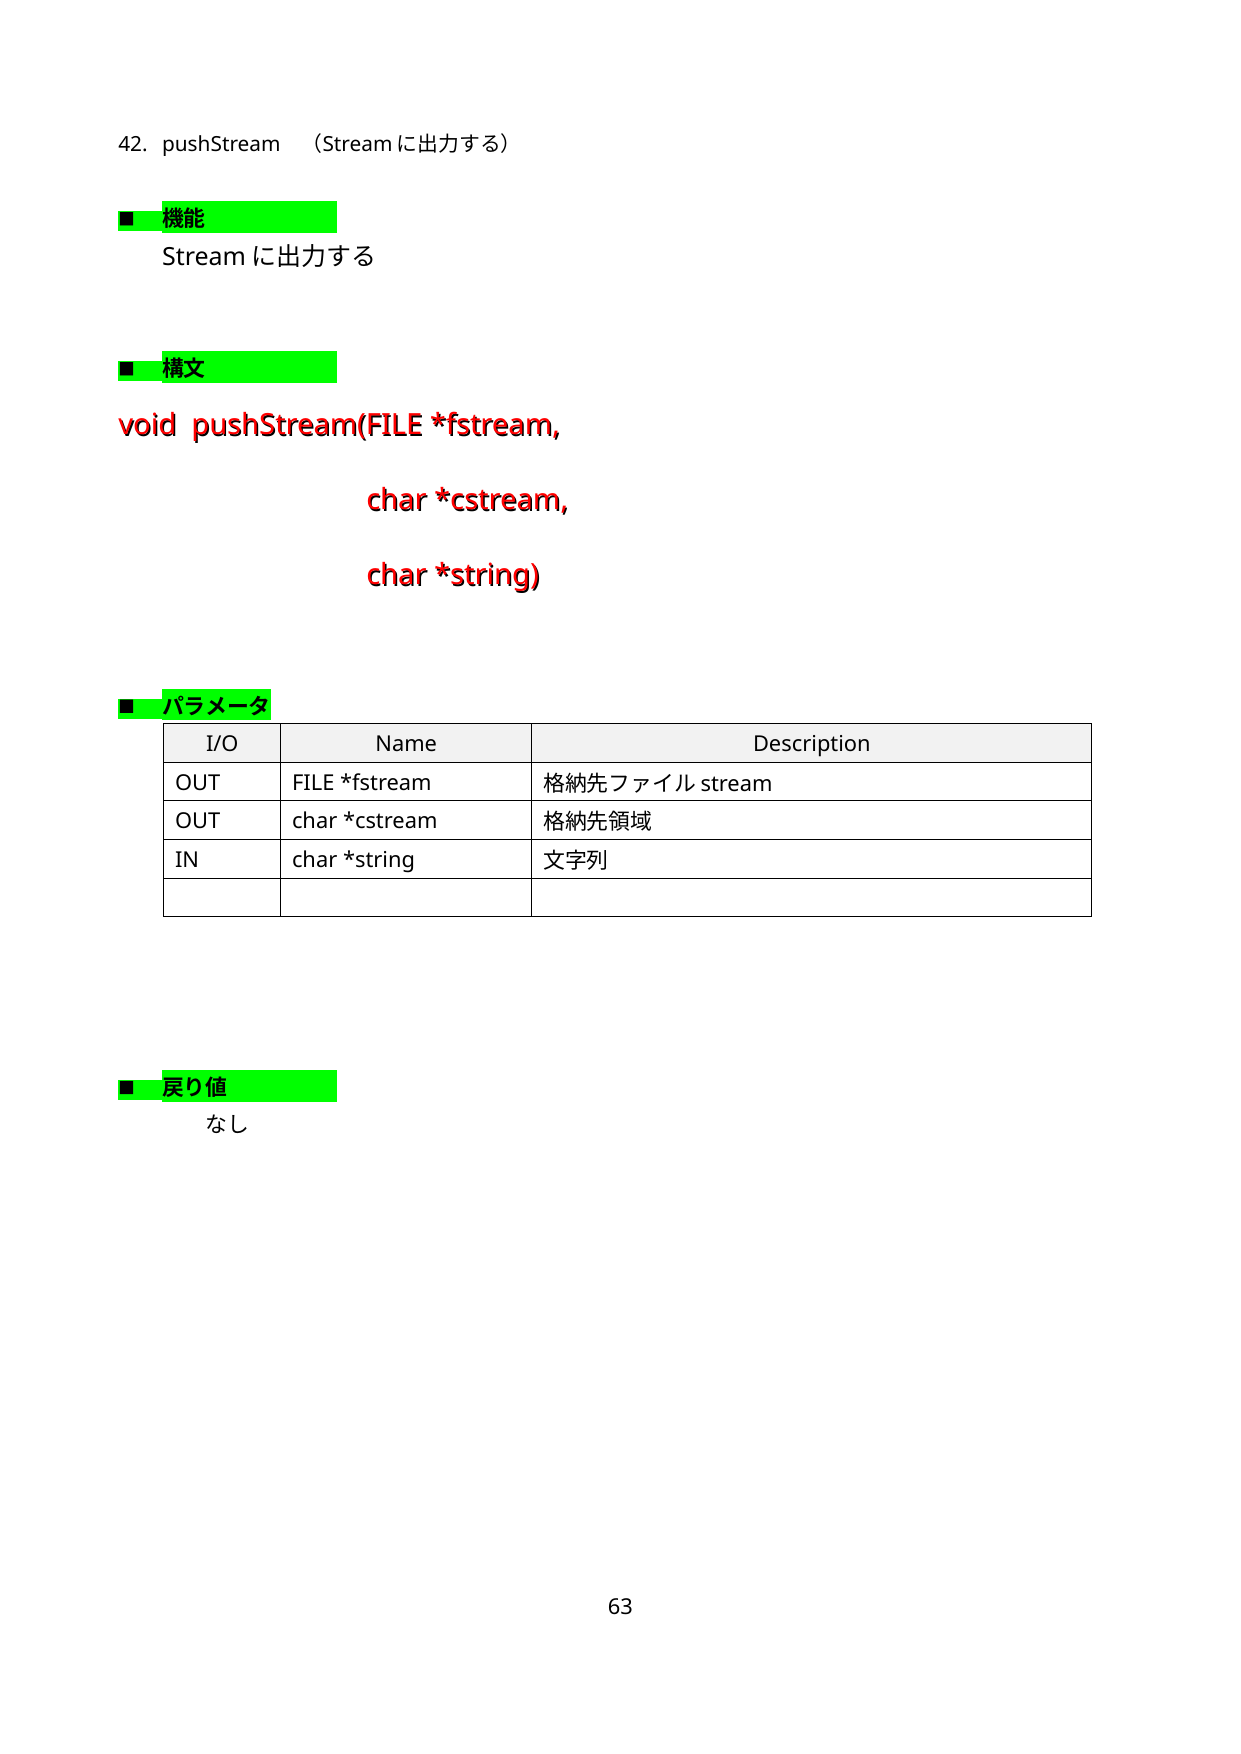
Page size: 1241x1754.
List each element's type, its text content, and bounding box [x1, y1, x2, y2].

list 戻り値 [118, 1067, 1122, 1104]
table_cell [281, 879, 531, 916]
subtitle pushStream （Streamに出力する） [118, 123, 1122, 161]
table_cell 格納先領域 [532, 801, 1091, 839]
table_cell char *string [281, 840, 531, 877]
table_cell OUT [164, 801, 280, 839]
text void pushStream(FILE *fstream, [118, 386, 1122, 461]
table_cell [164, 879, 280, 916]
list 機能 [118, 198, 1122, 236]
text Streamに出力する [162, 236, 1122, 273]
list パラメータ [118, 686, 1122, 723]
text char *string) [118, 536, 1122, 611]
list 構文 [118, 348, 1122, 386]
table_cell char *cstream [281, 801, 531, 839]
table_header I/O [164, 724, 280, 762]
text なし [206, 1104, 1122, 1142]
table_cell IN [164, 840, 280, 877]
table_cell 格納先ファイルstream [532, 763, 1091, 800]
table_cell [532, 879, 1091, 916]
table_cell 文字列 [532, 840, 1091, 877]
table_header Name [281, 724, 531, 762]
table_cell OUT [164, 763, 280, 800]
table_cell FILE *fstream [281, 763, 531, 800]
table_header Description [532, 724, 1091, 762]
text char *cstream, [118, 461, 1122, 536]
